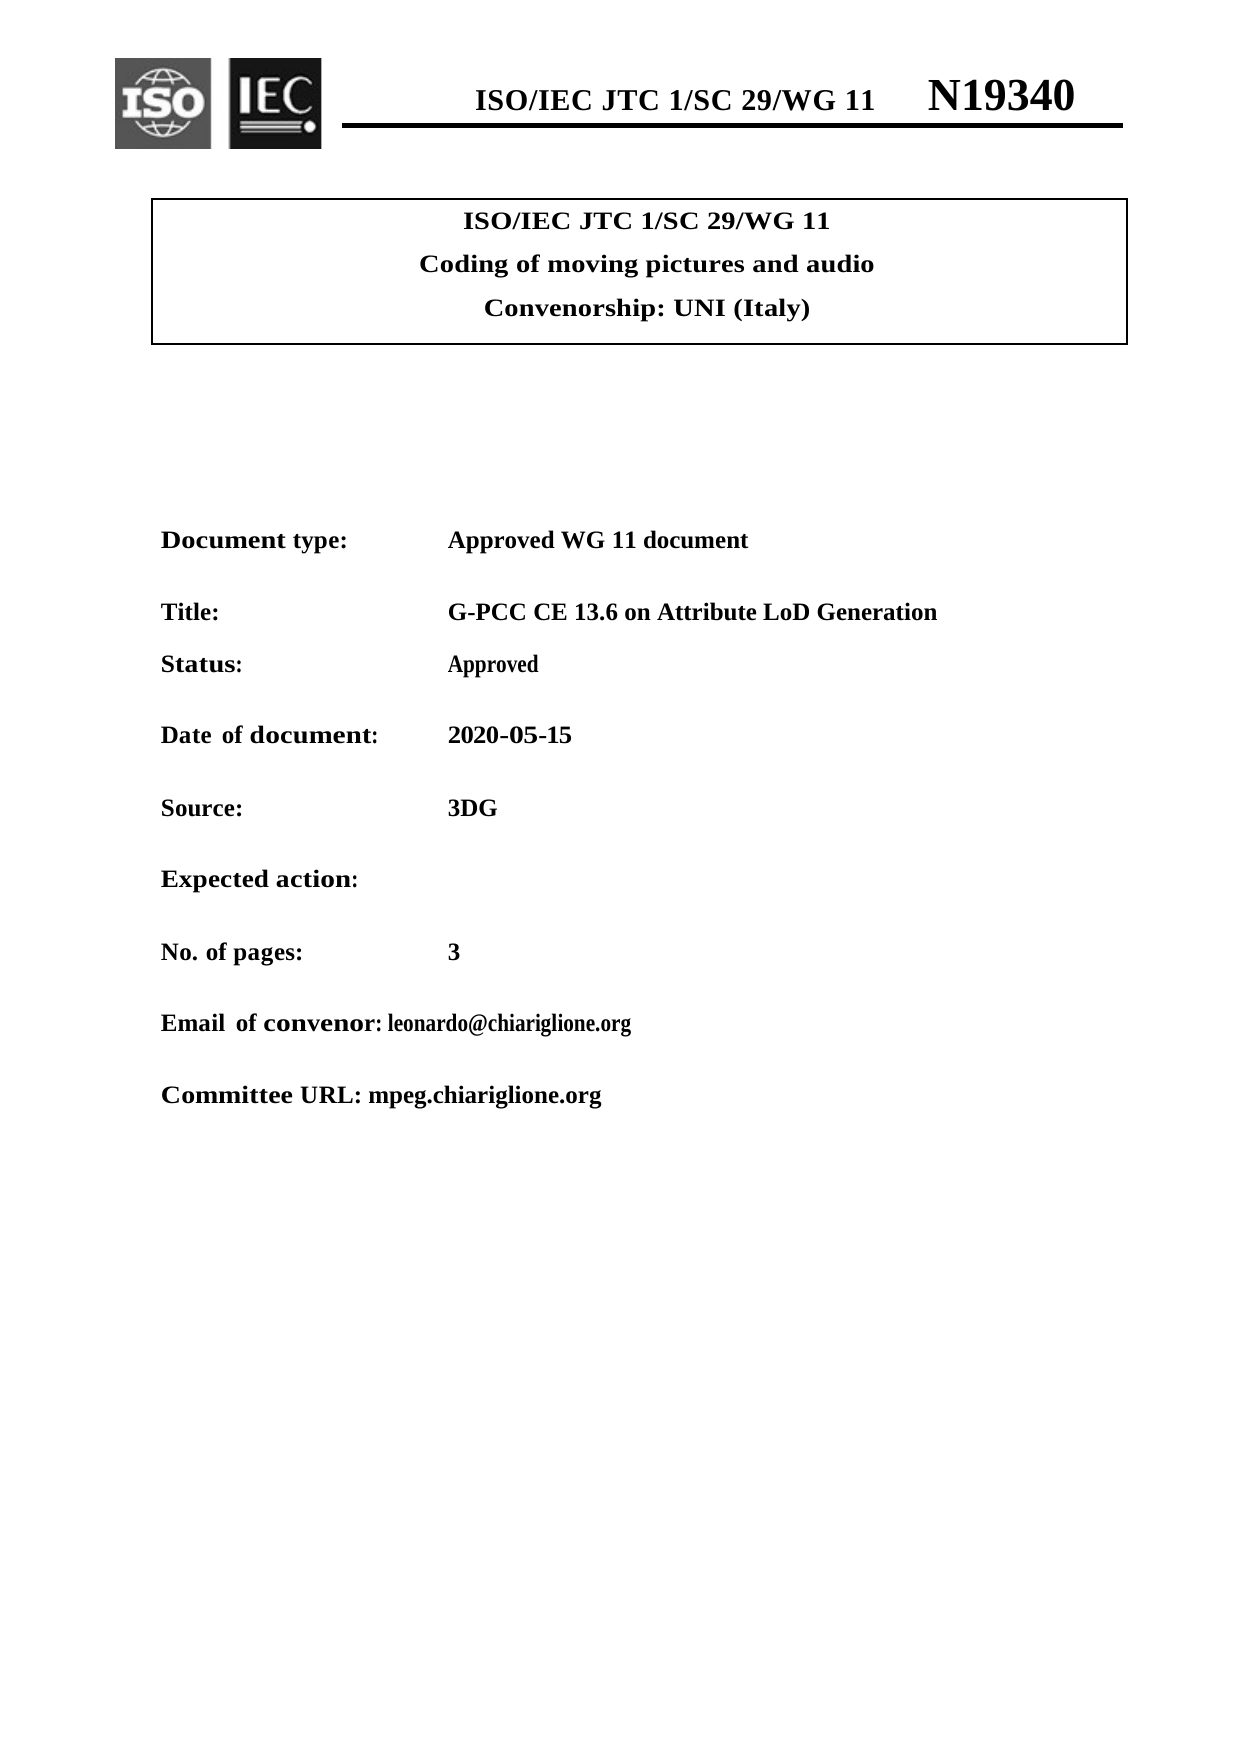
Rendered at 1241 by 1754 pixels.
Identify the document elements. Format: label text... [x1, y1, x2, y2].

text Title: G-PCC CE 13.6 on Attribute LoD Generation [161, 597, 1124, 626]
text Source: 3DG [161, 793, 1124, 821]
text Document type: Approved WG 11 document [161, 526, 1124, 554]
picture [115, 58, 322, 149]
text Date of document: 2020-05-15 [161, 721, 1124, 749]
text Status: Approved [161, 649, 1124, 677]
text Expected action: [161, 864, 1124, 893]
text Email of convenor: leonardo@chiariglione.org [161, 1008, 1124, 1037]
text Committee URL: mpeg.chiariglione.org [161, 1081, 1124, 1109]
text No. of pages: 3 [161, 937, 1124, 965]
